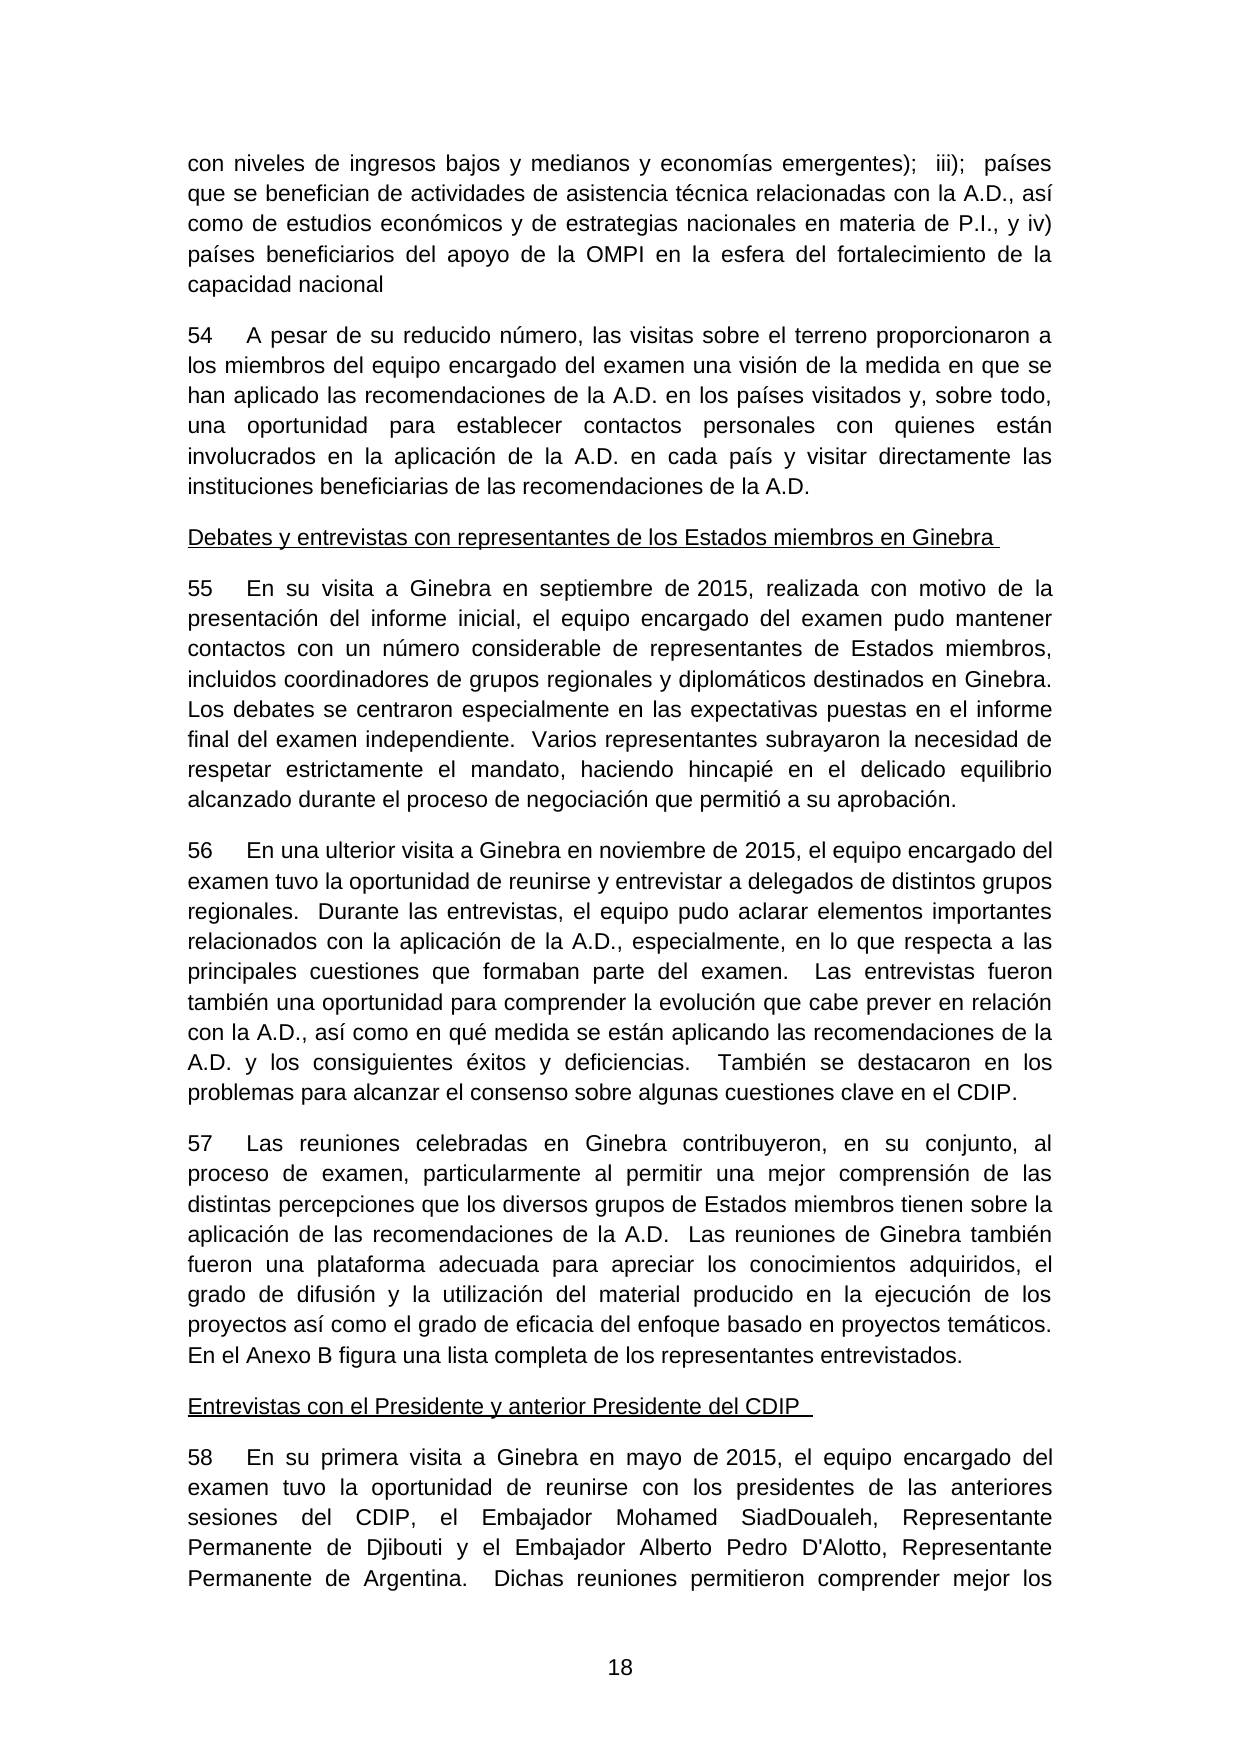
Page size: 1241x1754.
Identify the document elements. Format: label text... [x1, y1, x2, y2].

text En su visita a Ginebra en septiembre de 2015, realizada con motivo de la presentación del informe inicial, el equipo encargado del examen pudo mantener contactos con un número considerable de representantes de Estados miembros, incluidos coordinadores de grupos regionales y diplomáticos destinados en Ginebra. Los debates se centraron especialmente en las expectativas puestas en el informe final del examen independiente. Varios representantes subrayaron la necesidad de respetar estrictamente el mandato, haciendo hincapié en el delicado equilibrio alcanzado durante el proceso de negociación que permitió a su aprobación. [187, 575, 1053, 813]
text Las reuniones celebradas en Ginebra contribuyeron, en su conjunto, al proceso de examen, particularmente al permitir una mejor comprensión de las distintas percepciones que los diversos grupos de Estados miembros tienen sobre la aplicación de las recomendaciones de la A.D. Las reuniones de Ginebra también fueron una plataforma adecuada para apreciar los conocimientos adquiridos, el grado de difusión y la utilización del material producido en la ejecución de los proyectos así como el grado de eficacia del enfoque basado en proyectos temáticos. En el Anexo B figura una lista completa de los representantes entrevistados. [187, 1130, 1053, 1368]
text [187, 150, 1053, 297]
text En una ulterior visita a Ginebra en noviembre de 2015, el equipo encargado del examen tuvo la oportunidad de reunirse y entrevistar a delegados de distintos grupos regionales. Durante las entrevistas, el equipo pudo aclarar elementos importantes relacionados con la aplicación de la A.D., especialmente, en lo que respecta a las principales cuestiones que formaban parte del examen. Las entrevistas fueron también una oportunidad para comprender la evolución que cabe prever en relación con la A.D., así como en qué medida se están aplicando las recomendaciones de la A.D. y los consiguientes éxitos y deficiencias. También se destacaron en los problemas para alcanzar el consenso sobre algunas cuestiones clave en el CDIP. [187, 837, 1053, 1106]
text Debates y entrevistas con representantes de los Estados miembros en Ginebra [187, 524, 1053, 550]
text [187, 1444, 1053, 1591]
text Entrevistas con el Presidente y anterior Presidente del CDIP [187, 1393, 1053, 1419]
text A pesar de su reducido número, las visitas sobre el terreno proporcionaron a los miembros del equipo encargado del examen una visión de la medida en que se han aplicado las recomendaciones de la A.D. en los países visitados y, sobre todo, una oportunidad para establecer contactos personales con quienes están involucrados en la aplicación de la A.D. en cada país y visitar directamente las instituciones beneficiarias de las recomendaciones de la A.D. [187, 322, 1053, 499]
